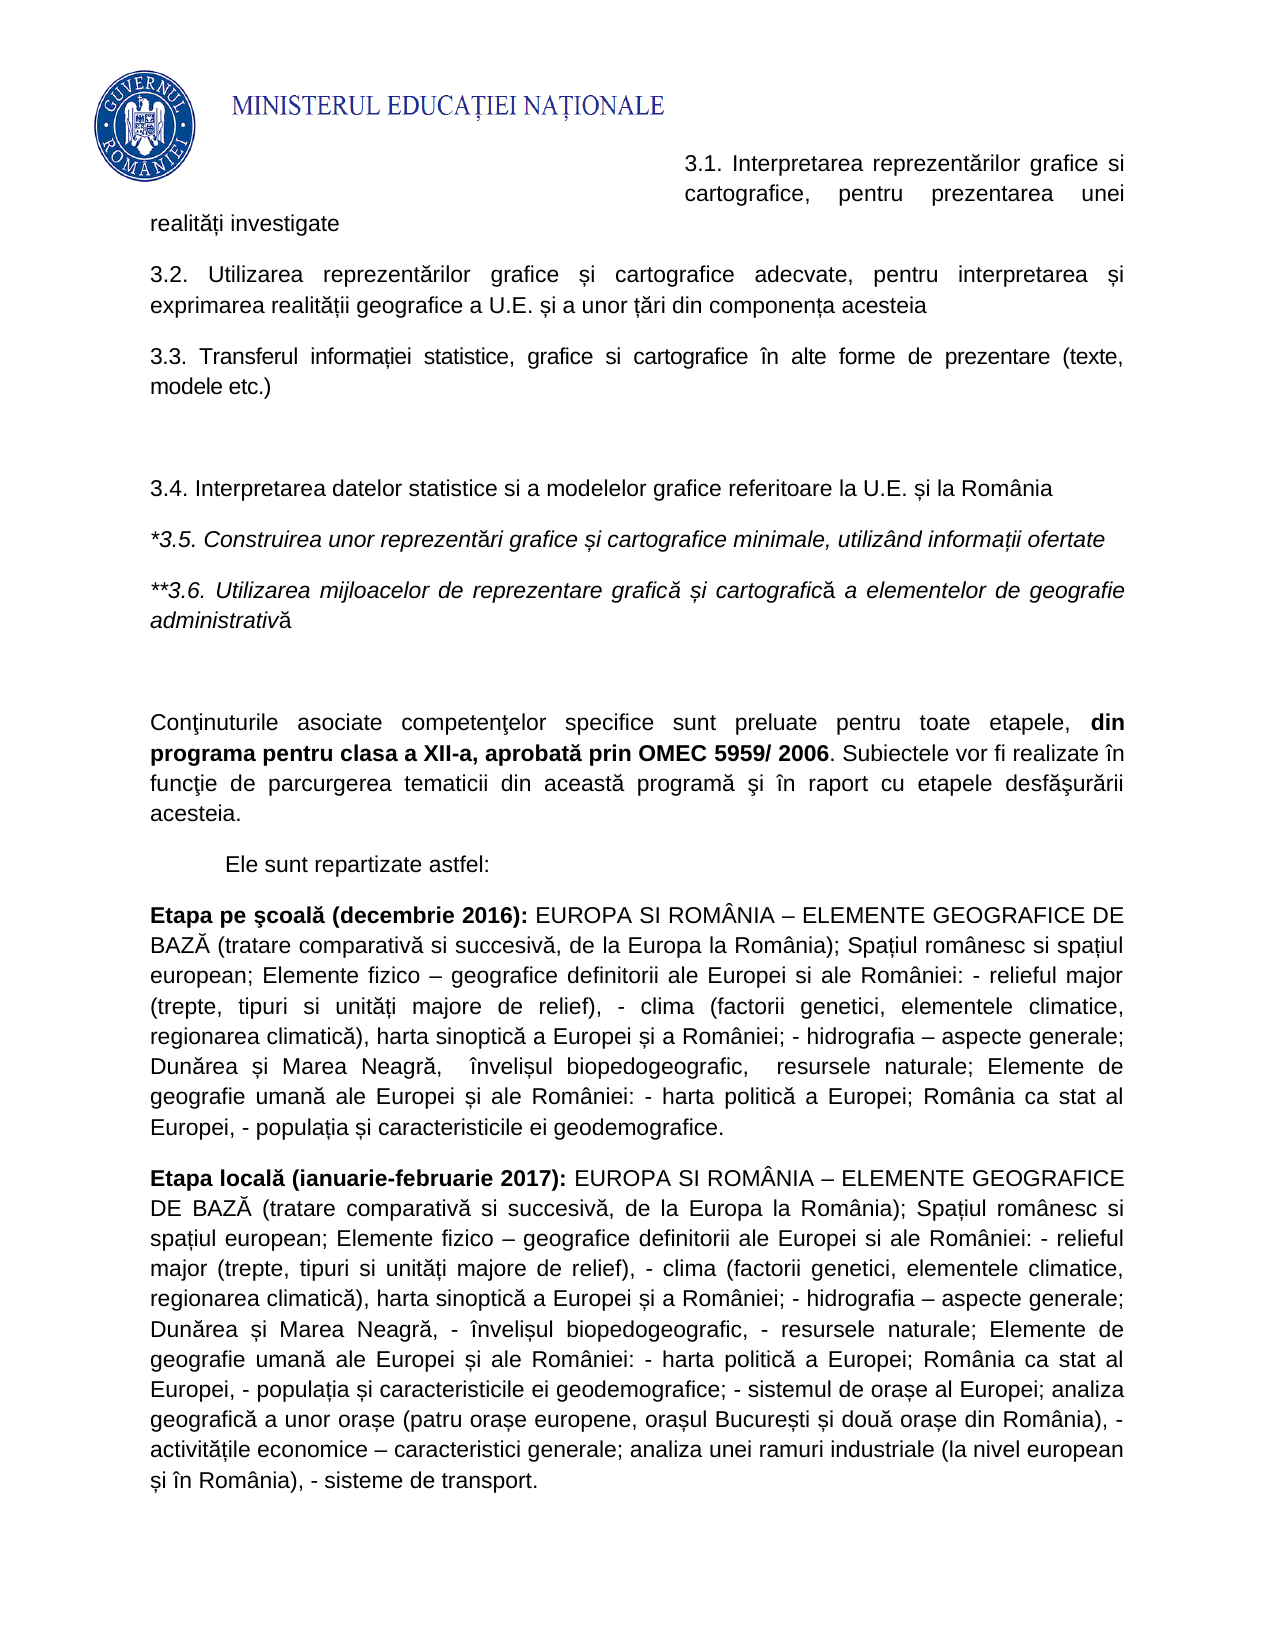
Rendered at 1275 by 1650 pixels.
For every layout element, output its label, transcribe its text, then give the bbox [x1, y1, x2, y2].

text 3.1. Interpretarea reprezentărilor grafice si cartografice, pentru prezentarea unei realități investigate [150, 150, 1125, 237]
text Etapa pe şcoală (decembrie 2016): EUROPA SI ROMÂNIA – ELEMENTE GEOGRAFICE DE BAZĂ (tratare comparativă si succesivă, de la Europa la România); Spațiul românesc si spațiul european; Elemente fizico – geografice definitorii ale Europei si ale României: - relieful major (trepte, tipuri si unități majore de relief), - clima (factorii genetici, elementele climatice, regionarea climatică), harta sinoptică a Europei și a României; - hidrografia – aspecte generale; Dunărea și Marea Neagră, învelișul biopedogeografic, resursele naturale; Elemente de geografie umană ale Europei și ale României: - harta politică a Europei; România ca stat al Europei, - populația și caracteristicile ei geodemografice. [150, 902, 1125, 1140]
text 3.2. Utilizarea reprezentărilor grafice și cartografice adecvate, pentru interpretarea și exprimarea realității geografice a U.E. și a unor țări din componența acesteia [150, 261, 1125, 318]
text Conţinuturile asociate competenţelor specifice sunt preluate pentru toate etapele, din programa pentru clasa a XII-a, aprobată prin OMEC 5959/ 2006. Subiectele vor fi realizate în funcţie de parcurgerea tematicii din această programă şi în raport cu etapele desfăşurării acesteia. [150, 709, 1125, 826]
text Ele sunt repartizate astfel: [150, 851, 1125, 877]
text 3.3. Transferul informației statistice, grafice si cartografice în alte forme de prezentare (texte, modele etc.) [150, 343, 1125, 399]
text *3.5. Construirea unor reprezentări grafice și cartografice minimale, utilizând informații ofertate [150, 526, 1125, 552]
text Etapa locală (ianuarie-februarie 2017): EUROPA SI ROMÂNIA – ELEMENTE GEOGRAFICE DE BAZĂ (tratare comparativă si succesivă, de la Europa la România); Spațiul românesc si spațiul european; Elemente fizico – geografice definitorii ale Europei si ale României: - relieful major (trepte, tipuri si unități majore de relief), - clima (factorii genetici, elementele climatice, regionarea climatică), harta sinoptică a Europei și a României; - hidrografia – aspecte generale; Dunărea și Marea Neagră, - învelișul biopedogeografic, - resursele naturale; Elemente de geografie umană ale Europei și ale României: - harta politică a Europei; România ca stat al Europei, - populația și caracteristicile ei geodemografice; - sistemul de orașe al Europei; analiza geografică a unor orașe (patru orașe europene, orașul București și două orașe din România), - activitățile economice – caracteristici generale; analiza unei ramuri industriale (la nivel european și în România), - sisteme de transport. [150, 1164, 1125, 1493]
text 3.4. Interpretarea datelor statistice si a modelelor grafice referitoare la U.E. și la România [150, 475, 1125, 501]
picture [84, 61, 666, 187]
text **3.6. Utilizarea mijloacelor de reprezentare grafică și cartografică a elementelor de geografie administrativă [150, 577, 1125, 634]
